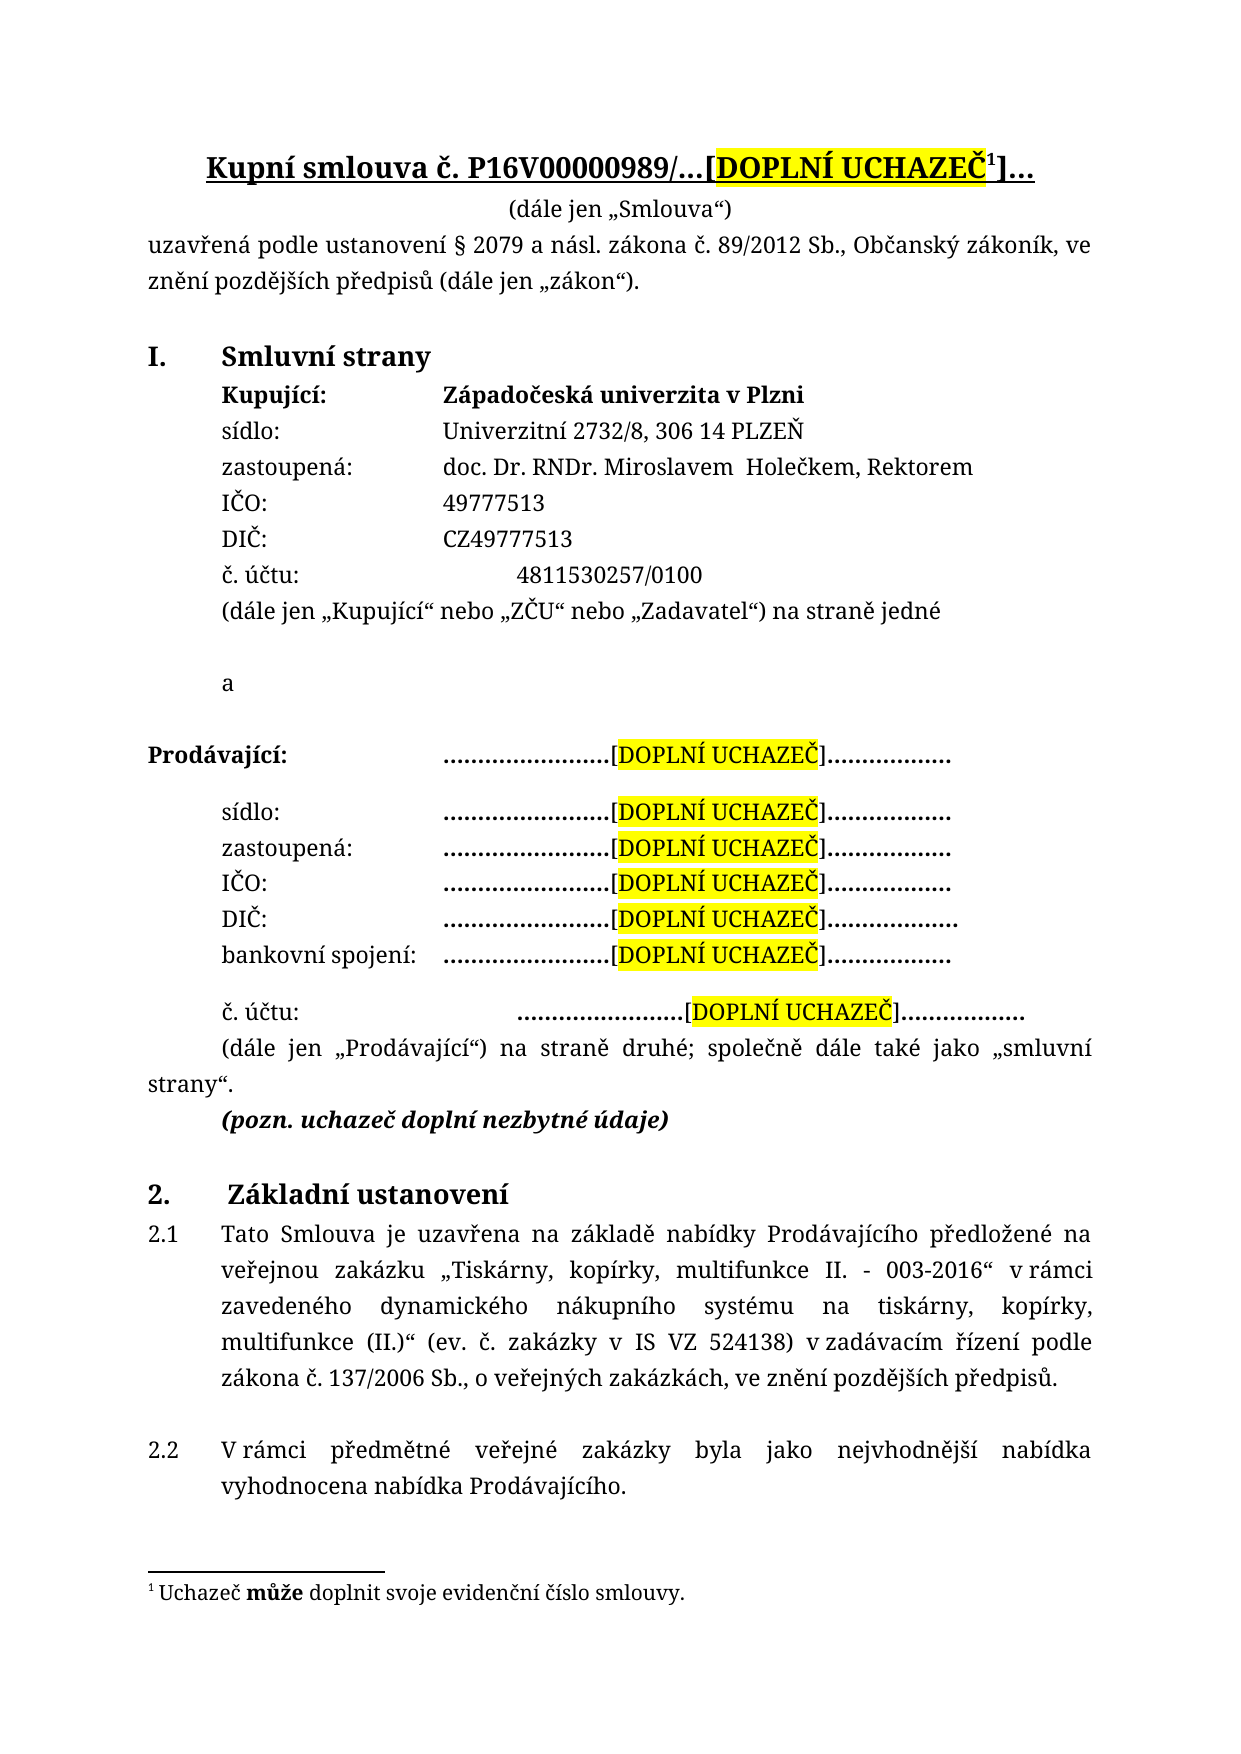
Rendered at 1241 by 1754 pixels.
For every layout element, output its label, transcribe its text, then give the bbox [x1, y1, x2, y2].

text DIČ: ……………………[DOPLNÍ UCHAZEČ]………………. [221, 903, 618, 934]
text Kupní smlouva č. P16V00000989/...[DOPLNÍ UCHAZEČ]… [148, 148, 716, 187]
text DIČ: CZ49777513 [221, 523, 1093, 554]
text IČO: ……………………[DOPLNÍ UCHAZEČ]……………… [221, 867, 1093, 899]
text 2.1 Tato Smlouva je uzavřena na základě nabídky Prodávajícího předložené na veřejnou zakázku „Tiskárny, kopírky, multifunkce II. - 003-2016“ v rámci zavedeného dynamického nákupního systému na tiskárny, kopírky, multifunkce (II.)“ (ev. č. zakázky v IS VZ 524138) v zadávacím řízení podle zákona č. 137/2006 Sb., o veřejných zakázkách, ve znění pozdějších předpisů. [148, 1218, 1093, 1393]
text a [221, 667, 1093, 698]
text Kupující: Západočeská univerzita v Plzni [221, 379, 1093, 411]
text bankovní spojení: ……………………[DOPLNÍ UCHAZEČ]……………… [818, 939, 1093, 971]
text č. účtu: 4811530257/0100 [221, 559, 1093, 590]
text č. účtu: ……………………[DOPLNÍ UCHAZEČ]……………… [221, 996, 692, 1027]
text IČO: 49777513 [221, 487, 1093, 518]
text Prodávající: ……………………[DOPLNÍ UCHAZEČ]……………… [818, 739, 1093, 770]
text I. Smluvní strany [148, 337, 1093, 374]
text uzavřená podle ustanovení § 2079 a násl. zákona č. 89/2012 Sb., Občanský zákoník, ve znění pozdějších předpisů (dále jen „zákon“). [148, 229, 1093, 296]
text Kupní smlouva č. P16V00000989/...[DOPLNÍ UCHAZEČ]… [986, 148, 1093, 187]
text DIČ: ……………………[DOPLNÍ UCHAZEČ]………………. [818, 903, 1093, 934]
text (pozn. uchazeč doplní nezbytné údaje) [148, 1104, 1093, 1135]
text (dále jen „Smlouva“) [148, 193, 1093, 224]
text č. účtu: ……………………[DOPLNÍ UCHAZEČ]……………… [892, 996, 1093, 1027]
text 2. Základní ustanovení [148, 1176, 1093, 1213]
text zastoupená: ……………………[DOPLNÍ UCHAZEČ]……………… [221, 831, 618, 863]
text (dále jen „Kupující“ nebo „ZČU“ nebo „Zadavatel“) na straně jedné [221, 595, 1093, 626]
text Prodávající: ……………………[DOPLNÍ UCHAZEČ]……………… [148, 739, 618, 770]
text (dále jen „Prodávající“) na straně druhé; společně dále také jako „smluvní strany“. [148, 1032, 1093, 1099]
text 2.2 V rámci předmětné veřejné zakázky byla jako nejvhodnější nabídka vyhodnocena nabídka Prodávajícího. [148, 1434, 1093, 1501]
text zastoupená: doc. Dr. RNDr. Miroslavem Holečkem, Rektorem [221, 451, 1093, 482]
text sídlo: Univerzitní 2732/8, 306 14 PLZEŇ [221, 415, 1093, 447]
text bankovní spojení: ……………………[DOPLNÍ UCHAZEČ]……………… [148, 939, 618, 971]
text zastoupená: ……………………[DOPLNÍ UCHAZEČ]……………… [818, 831, 1093, 863]
text sídlo: ……………………[DOPLNÍ UCHAZEČ]……………… [221, 796, 618, 827]
text sídlo: ……………………[DOPLNÍ UCHAZEČ]……………… [818, 796, 1093, 827]
